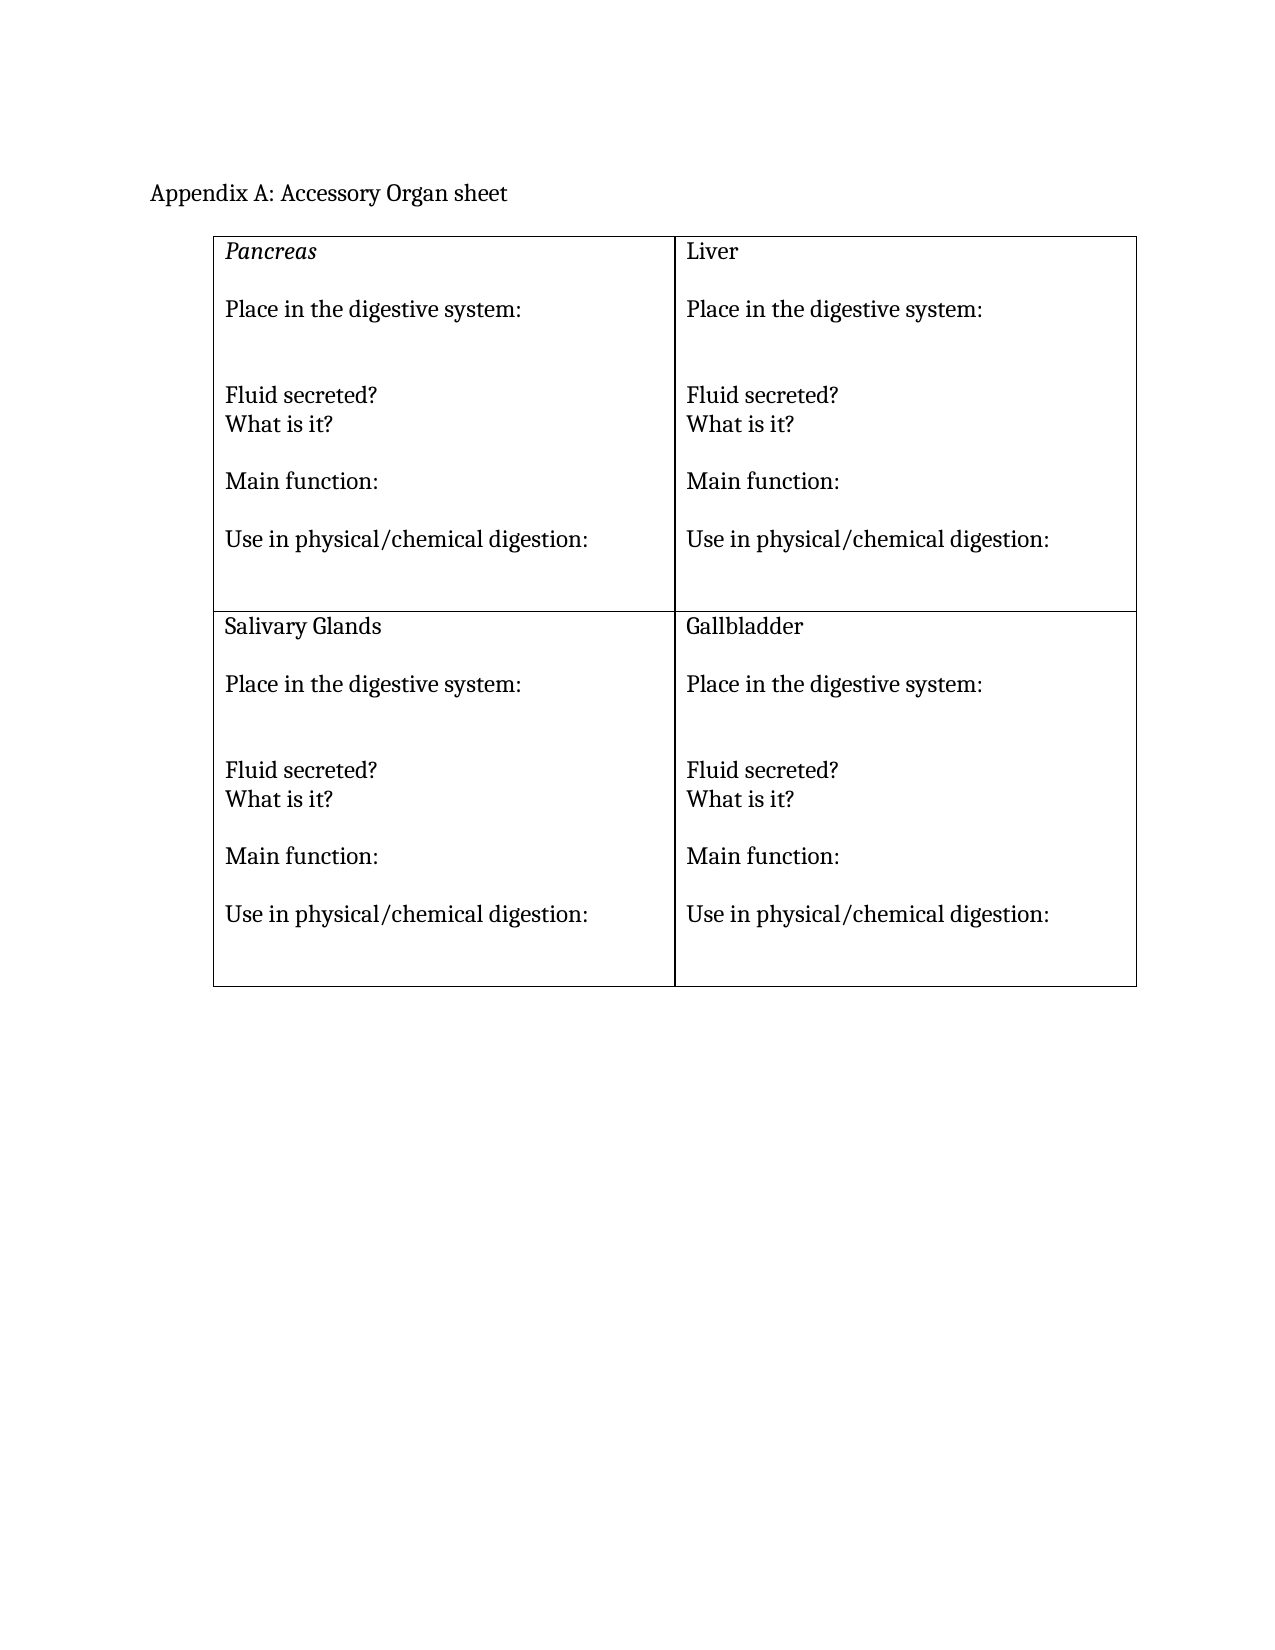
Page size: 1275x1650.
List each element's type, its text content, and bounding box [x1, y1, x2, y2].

text Appendix A: Accessory Organ sheet [150, 179, 1125, 207]
table_cell Salivary Glands Place in the digestive system: Fluid secreted? What is it? Main function: Use in physical/chemical digestion: [214, 612, 674, 986]
table_header Pancreas Place in the digestive system: Fluid secreted? What is it? Main function: Use in physical/chemical digestion: [214, 237, 674, 611]
table_cell Gallbladder Place in the digestive system: Fluid secreted? What is it? Main function: Use in physical/chemical digestion: [676, 612, 1136, 986]
table_header Liver Place in the digestive system: Fluid secreted? What is it? Main function: Use in physical/chemical digestion: [676, 237, 1136, 611]
